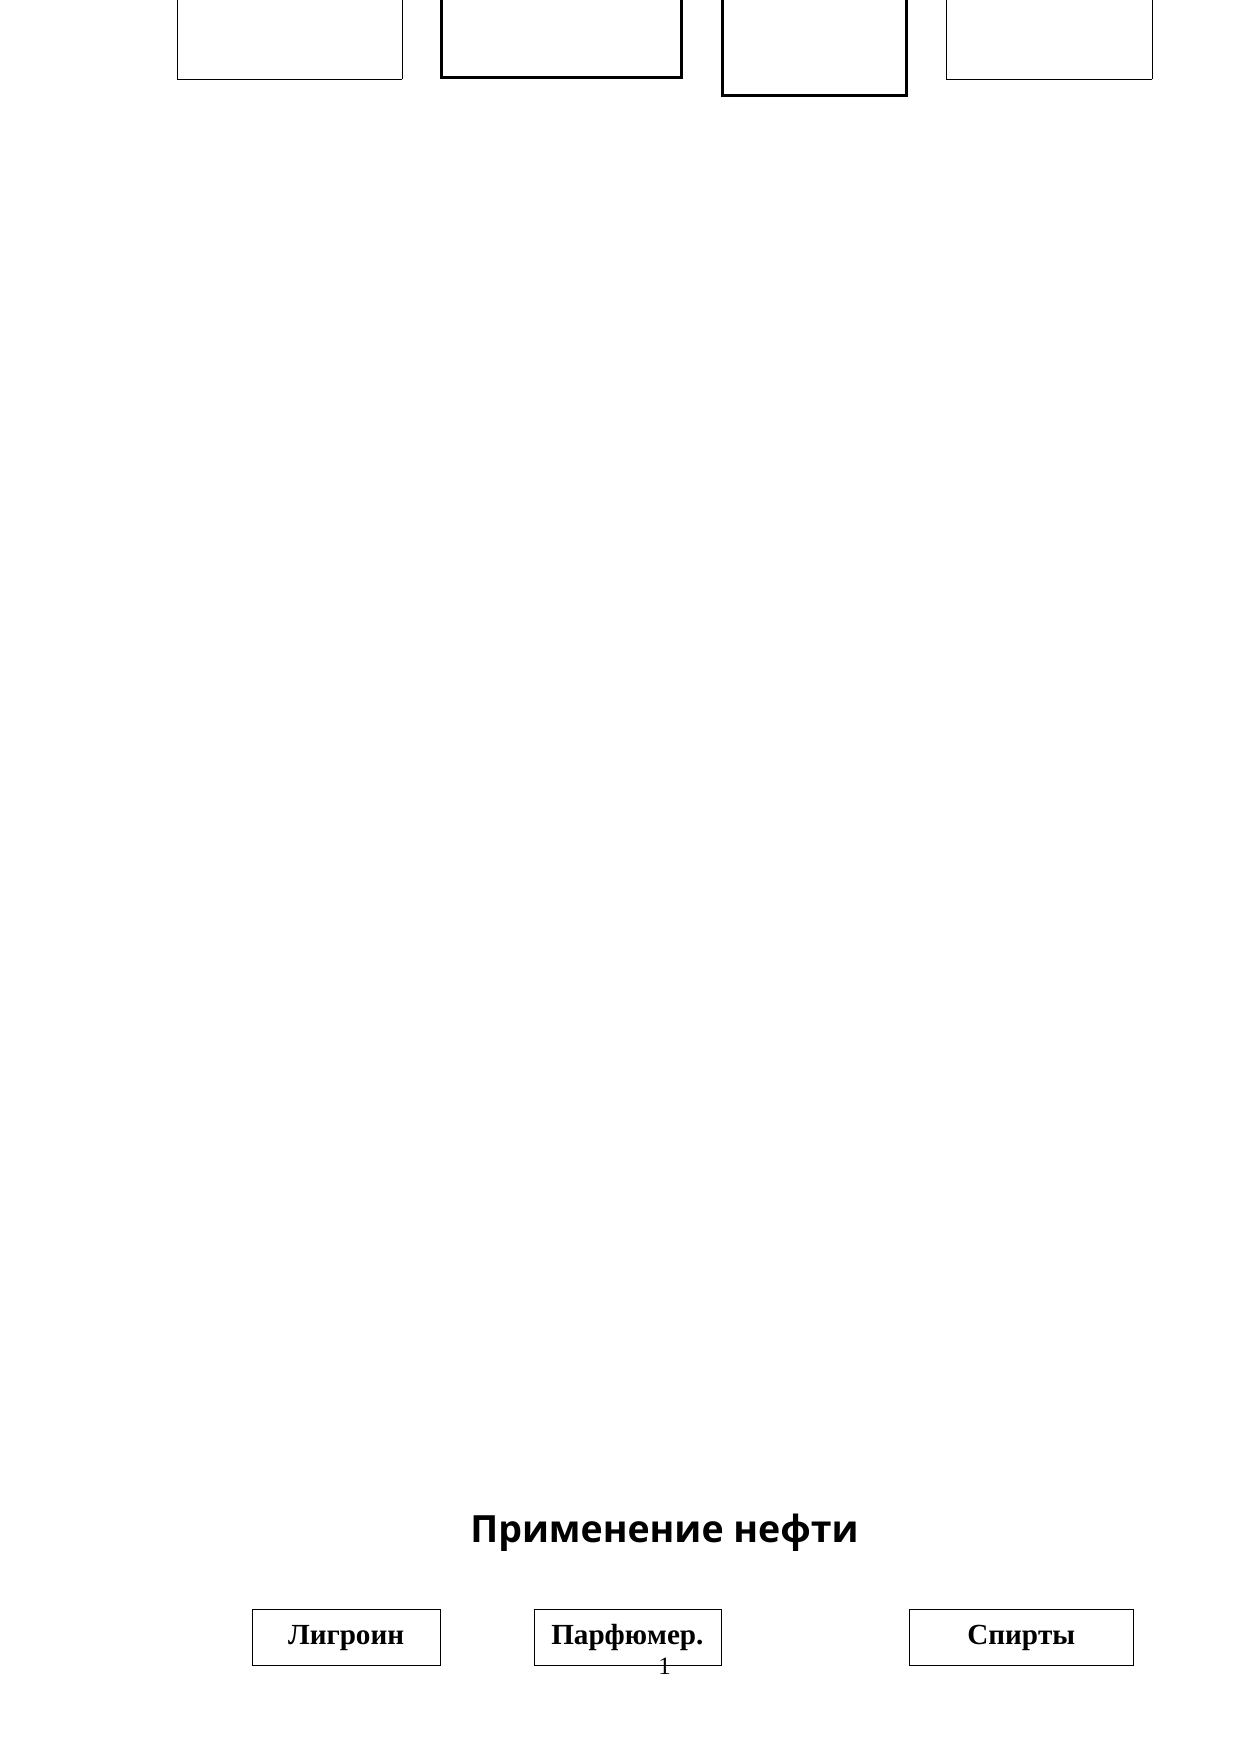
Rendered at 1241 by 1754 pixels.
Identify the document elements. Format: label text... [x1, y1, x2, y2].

text Применение нефти [177, 1502, 1152, 1553]
